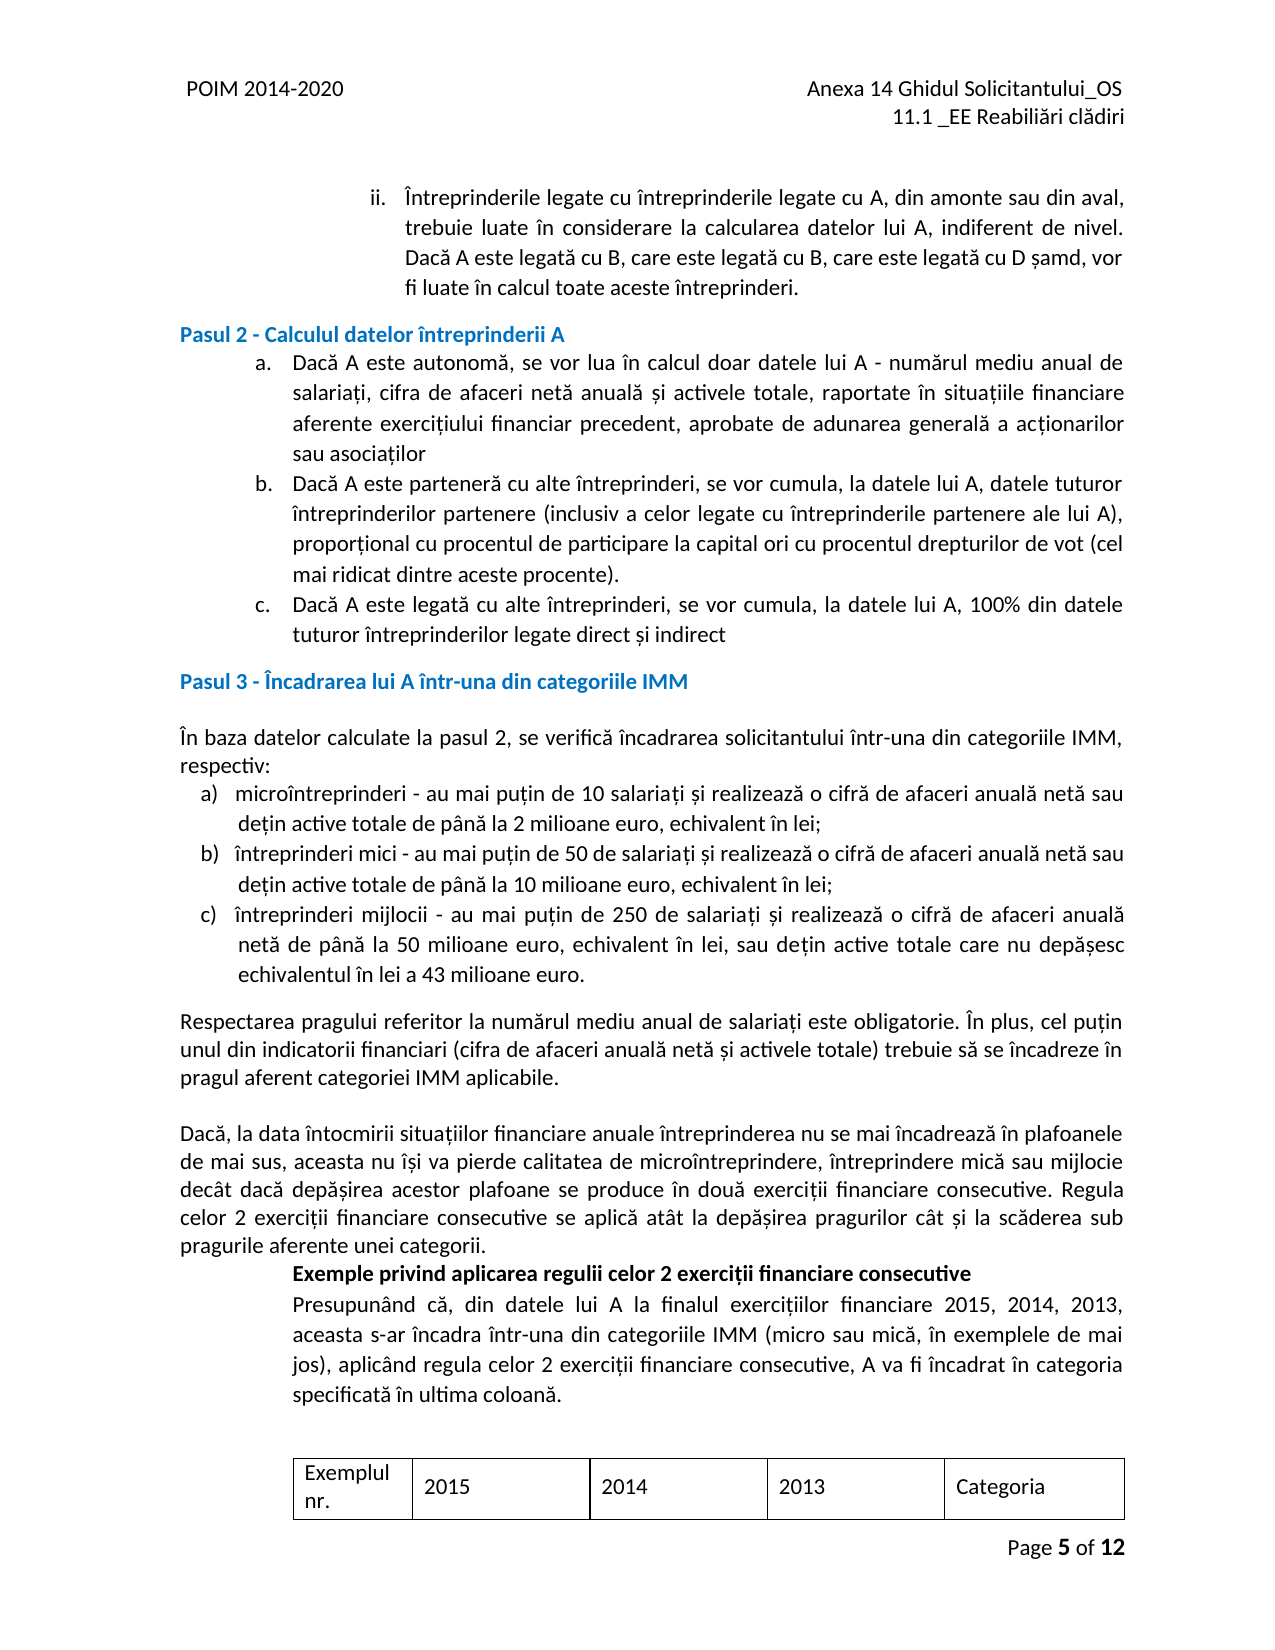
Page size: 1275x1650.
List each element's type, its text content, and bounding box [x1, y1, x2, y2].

table_header 2014 [591, 1459, 767, 1519]
list Dacă A este autonomă, se vor lua în calcul doar datele lui A - numărul mediu anual de salariaţi, cifra de afaceri netă anuală şi activele totale, raportate în situaţiile financiare aferente exerciţiului financiar precedent, aprobate de adunarea generală a acţionarilor sau asociaţilor [255, 348, 1125, 467]
list Exemple privind aplicarea regulii celor 2 exerciţii financiare consecutive [292, 1259, 1125, 1287]
text Respectarea pragului referitor la numărul mediu anual de salariați este obligatorie. În plus, cel puțin unul din indicatorii financiari (cifra de afaceri anuală netă și activele totale) trebuie să se încadreze în pragul aferent categoriei IMM aplicabile. [180, 1007, 1125, 1091]
text În baza datelor calculate la pasul 2, se verifică încadrarea solicitantului într-una din categoriile IMM, respectiv: [180, 723, 1125, 779]
table_header Exemplul nr. [294, 1459, 412, 1519]
list întreprinderi mici - au mai puțin de 50 de salariaţi şi realizează o cifră de afaceri anuală netă sau deţin active totale de până la 10 milioane euro, echivalent în lei; [200, 839, 1125, 898]
text Pasul 3 - Încadrarea lui A într-una din categoriile IMM [180, 667, 1125, 695]
table_header 2015 [413, 1459, 589, 1519]
list Dacă A este legată cu alte întreprinderi, se vor cumula, la datele lui A, 100% din datele tuturor întreprinderilor legate direct și indirect [255, 590, 1125, 648]
list microîntreprinderi - au mai puțin de 10 salariaţi şi realizează o cifră de afaceri anuală netă sau deţin active totale de până la 2 milioane euro, echivalent în lei; [200, 779, 1125, 837]
table_header Categoria [945, 1459, 1124, 1519]
text Dacă, la data întocmirii situaţiilor financiare anuale întreprinderea nu se mai încadrează în plafoanele de mai sus, aceasta nu îşi va pierde calitatea de microîntreprindere, întreprindere mică sau mijlocie decât dacă depăşirea acestor plafoane se produce în două exerciţii financiare consecutive. Regula celor 2 exerciţii financiare consecutive se aplică atât la depășirea pragurilor cât și la scăderea sub pragurile aferente unei categorii. [180, 1119, 1125, 1259]
list Presupunând că, din datele lui A la finalul exercițiilor financiare 2015, 2014, 2013, aceasta s-ar încadra într-una din categoriile IMM (micro sau mică, în exemplele de mai jos), aplicând regula celor 2 exerciții financiare consecutive, A va fi încadrat în categoria specificată în ultima coloană. [292, 1290, 1125, 1408]
list Întreprinderile legate cu întreprinderile legate cu A, din amonte sau din aval, trebuie luate în considerare la calcularea datelor lui A, indiferent de nivel. Dacă A este legată cu B, care este legată cu B, care este legată cu D șamd, vor fi luate în calcul toate aceste întreprinderi. [386, 183, 1125, 301]
list Dacă A este parteneră cu alte întreprinderi, se vor cumula, la datele lui A, datele tuturor întreprinderilor partenere (inclusiv a celor legate cu întreprinderile partenere ale lui A), proporţional cu procentul de participare la capital ori cu procentul drepturilor de vot (cel mai ridicat dintre aceste procente). [255, 469, 1125, 588]
text Pasul 2 - Calculul datelor întreprinderii A [180, 320, 1125, 348]
list întreprinderi mijlocii - au mai puțin de 250 de salariaţi şi realizează o cifră de afaceri anuală netă de până la 50 milioane euro, echivalent în lei, sau deţin active totale care nu depăşesc echivalentul în lei a 43 milioane euro. [200, 900, 1125, 988]
table_header 2013 [768, 1459, 944, 1519]
